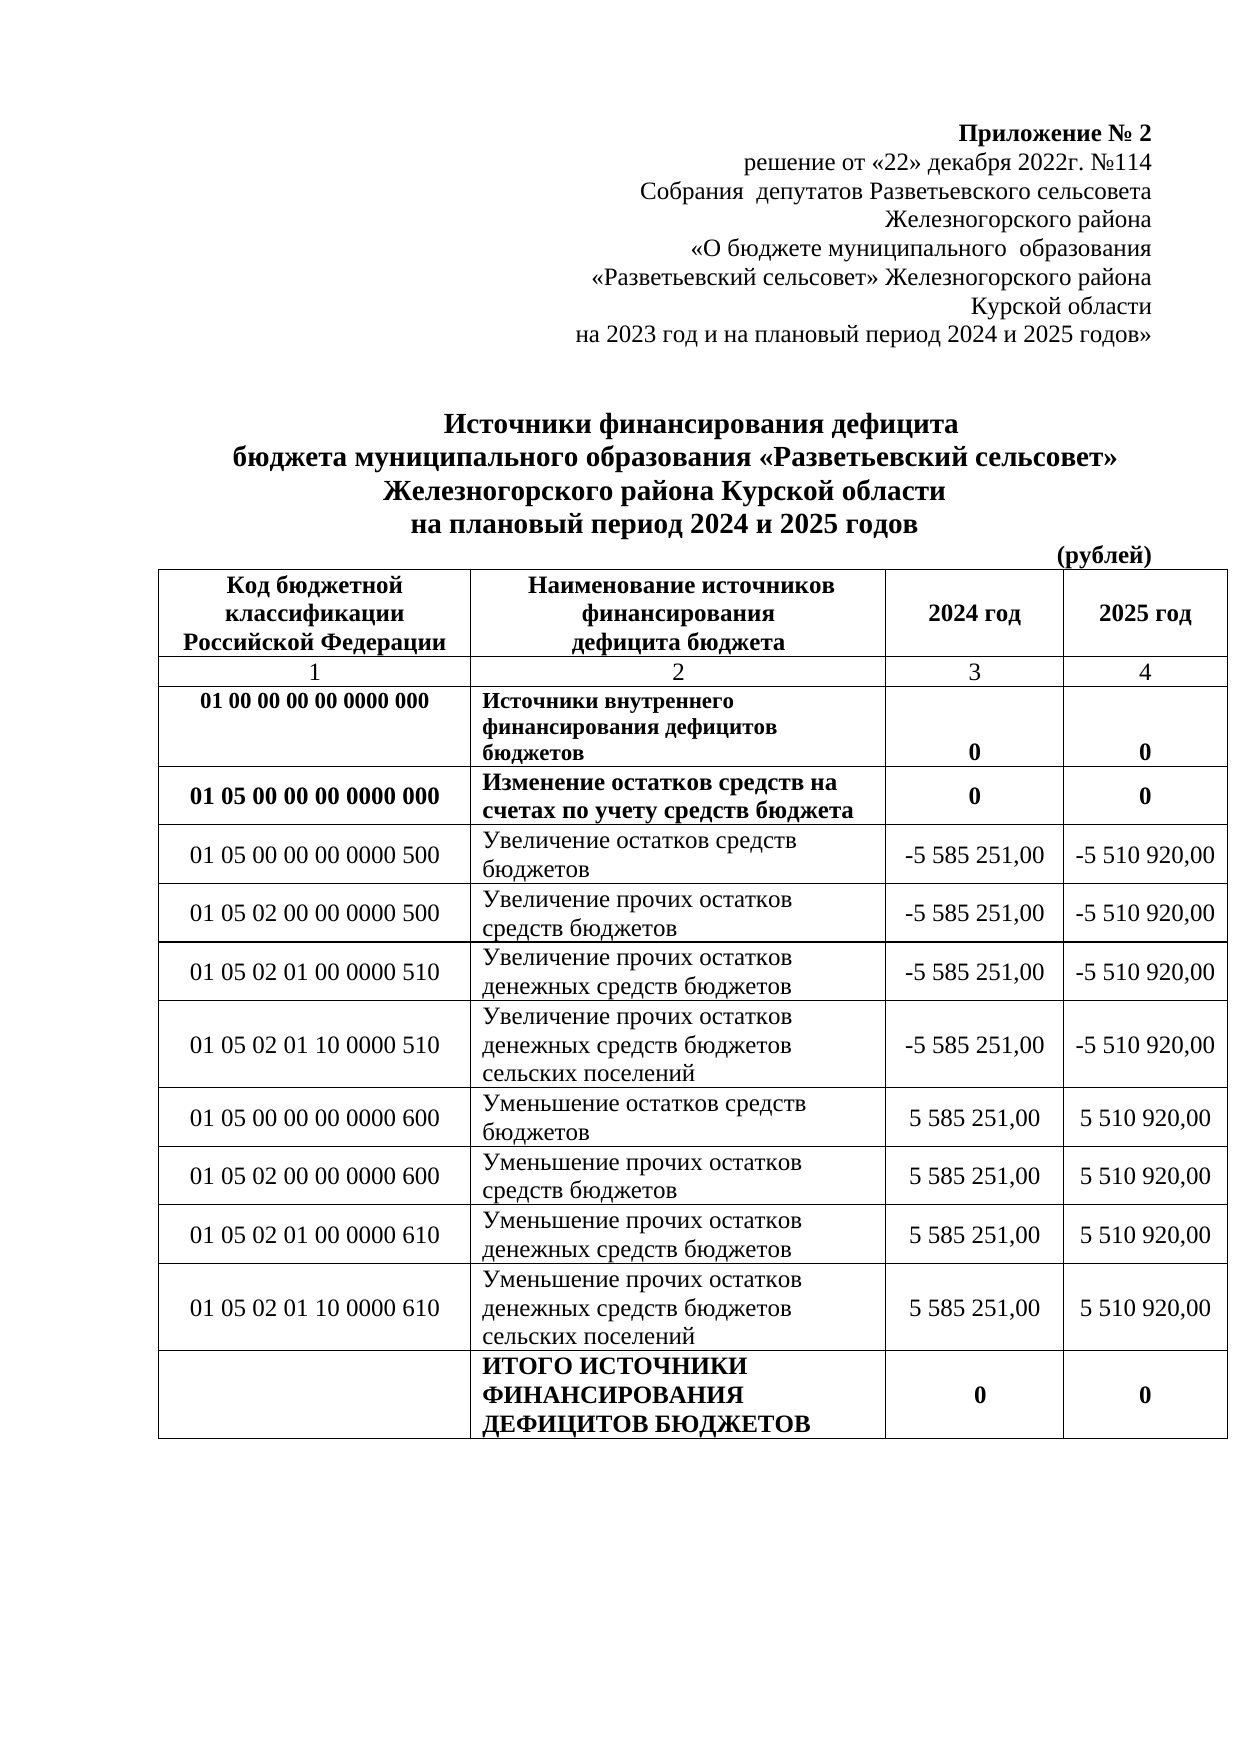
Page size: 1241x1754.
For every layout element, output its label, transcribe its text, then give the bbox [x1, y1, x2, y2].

table_cell Уменьшение прочих остатков денежных средств бюджетов [471, 1205, 885, 1263]
table_cell 01 05 02 01 00 0000 610 [159, 1205, 470, 1263]
table_cell 0 [886, 767, 1063, 824]
table_cell 01 00 00 00 00 0000 000 [159, 687, 470, 766]
table_cell 01 05 02 01 00 0000 510 [159, 943, 470, 1000]
table_cell 5 510 920,00 [1064, 1264, 1227, 1350]
table_cell -5 510 920,00 [1064, 825, 1227, 883]
table_cell 0 [1064, 767, 1227, 824]
table_header 2024 год [886, 570, 1063, 656]
table_cell 0 [886, 1351, 1063, 1437]
table_header 2025 год [1064, 570, 1227, 656]
table_cell 01 05 00 00 00 0000 000 [159, 767, 470, 824]
table_cell -5 585 251,00 [886, 884, 1063, 941]
table_header Наименование источников финансирования дефицита бюджета [471, 570, 885, 656]
table_header Код бюджетной классификации Российской Федерации [159, 570, 470, 656]
table_cell -5 585 251,00 [886, 825, 1063, 883]
table_cell 5 510 920,00 [1064, 1088, 1227, 1146]
table_cell -5 585 251,00 [886, 1001, 1063, 1087]
table_cell 5 585 251,00 [886, 1264, 1063, 1350]
table_cell 0 [1064, 1351, 1227, 1437]
table_cell 01 05 02 00 00 0000 500 [159, 884, 470, 941]
table_cell 2 [471, 657, 885, 686]
table_cell Уменьшение прочих остатков денежных средств бюджетов сельских поселений [471, 1264, 885, 1350]
table_cell -5 510 920,00 [1064, 943, 1227, 1000]
text Курской области на 2023 год и на плановый период 2024 и 2025 годов» [177, 291, 1152, 348]
table_cell [159, 1351, 470, 1437]
text Собрания депутатов Разветьевского сельсовета [146, 176, 1152, 204]
text бюджета муниципального образования «Разветьевский сельсовет» Железногорского района Курской области [177, 439, 1152, 506]
table_cell Уменьшение прочих остатков средств бюджетов [471, 1147, 885, 1204]
text на плановый период 2024 и 2025 годов [177, 506, 1152, 540]
table_cell Увеличение остатков средств бюджетов [471, 825, 885, 883]
text «О бюджете муниципального образования [177, 233, 1152, 262]
table_cell 01 05 02 01 10 0000 610 [159, 1264, 470, 1350]
text решение от «22» декабря 2022г. №114 [146, 147, 1152, 176]
table_cell 5 585 251,00 [886, 1205, 1063, 1263]
table_cell 5 585 251,00 [886, 1147, 1063, 1204]
text (рублей) [251, 540, 1152, 569]
table_cell 5 585 251,00 [886, 1088, 1063, 1146]
table_cell Изменение остатков средств на счетах по учету средств бюджета [471, 767, 885, 824]
table_cell Уменьшение остатков средств бюджетов [471, 1088, 885, 1146]
table_cell 4 [1064, 657, 1227, 686]
table_cell 01 05 02 00 00 0000 600 [159, 1147, 470, 1204]
table_cell -5 585 251,00 [886, 943, 1063, 1000]
table_cell 1 [159, 657, 470, 686]
text Железногорского района [146, 204, 1152, 233]
table_cell 3 [886, 657, 1063, 686]
table_cell Источники внутреннего финансирования дефицитов бюджетов [471, 687, 885, 766]
table_cell Увеличение прочих остатков средств бюджетов [471, 884, 885, 941]
text Источники финансирования дефицита [251, 406, 1152, 439]
table_cell 01 05 02 01 10 0000 510 [159, 1001, 470, 1087]
table_cell 5 510 920,00 [1064, 1205, 1227, 1263]
table_cell 0 [1064, 687, 1227, 766]
text «Разветьевский сельсовет» Железногорского района [177, 262, 1152, 291]
text Приложение № 2 [177, 118, 1152, 147]
table_cell ИТОГО ИСТОЧНИКИ ФИНАНСИРОВАНИЯ ДЕФИЦИТОВ БЮДЖЕТОВ [471, 1351, 885, 1437]
table_cell 0 [886, 687, 1063, 766]
table_cell -5 510 920,00 [1064, 1001, 1227, 1087]
table_cell Увеличение прочих остатков денежных средств бюджетов [471, 943, 885, 1000]
table_cell -5 510 920,00 [1064, 884, 1227, 941]
table_cell 01 05 00 00 00 0000 500 [159, 825, 470, 883]
table_cell Увеличение прочих остатков денежных средств бюджетов сельских поселений [471, 1001, 885, 1087]
table_cell 01 05 00 00 00 0000 600 [159, 1088, 470, 1146]
table_cell 5 510 920,00 [1064, 1147, 1227, 1204]
